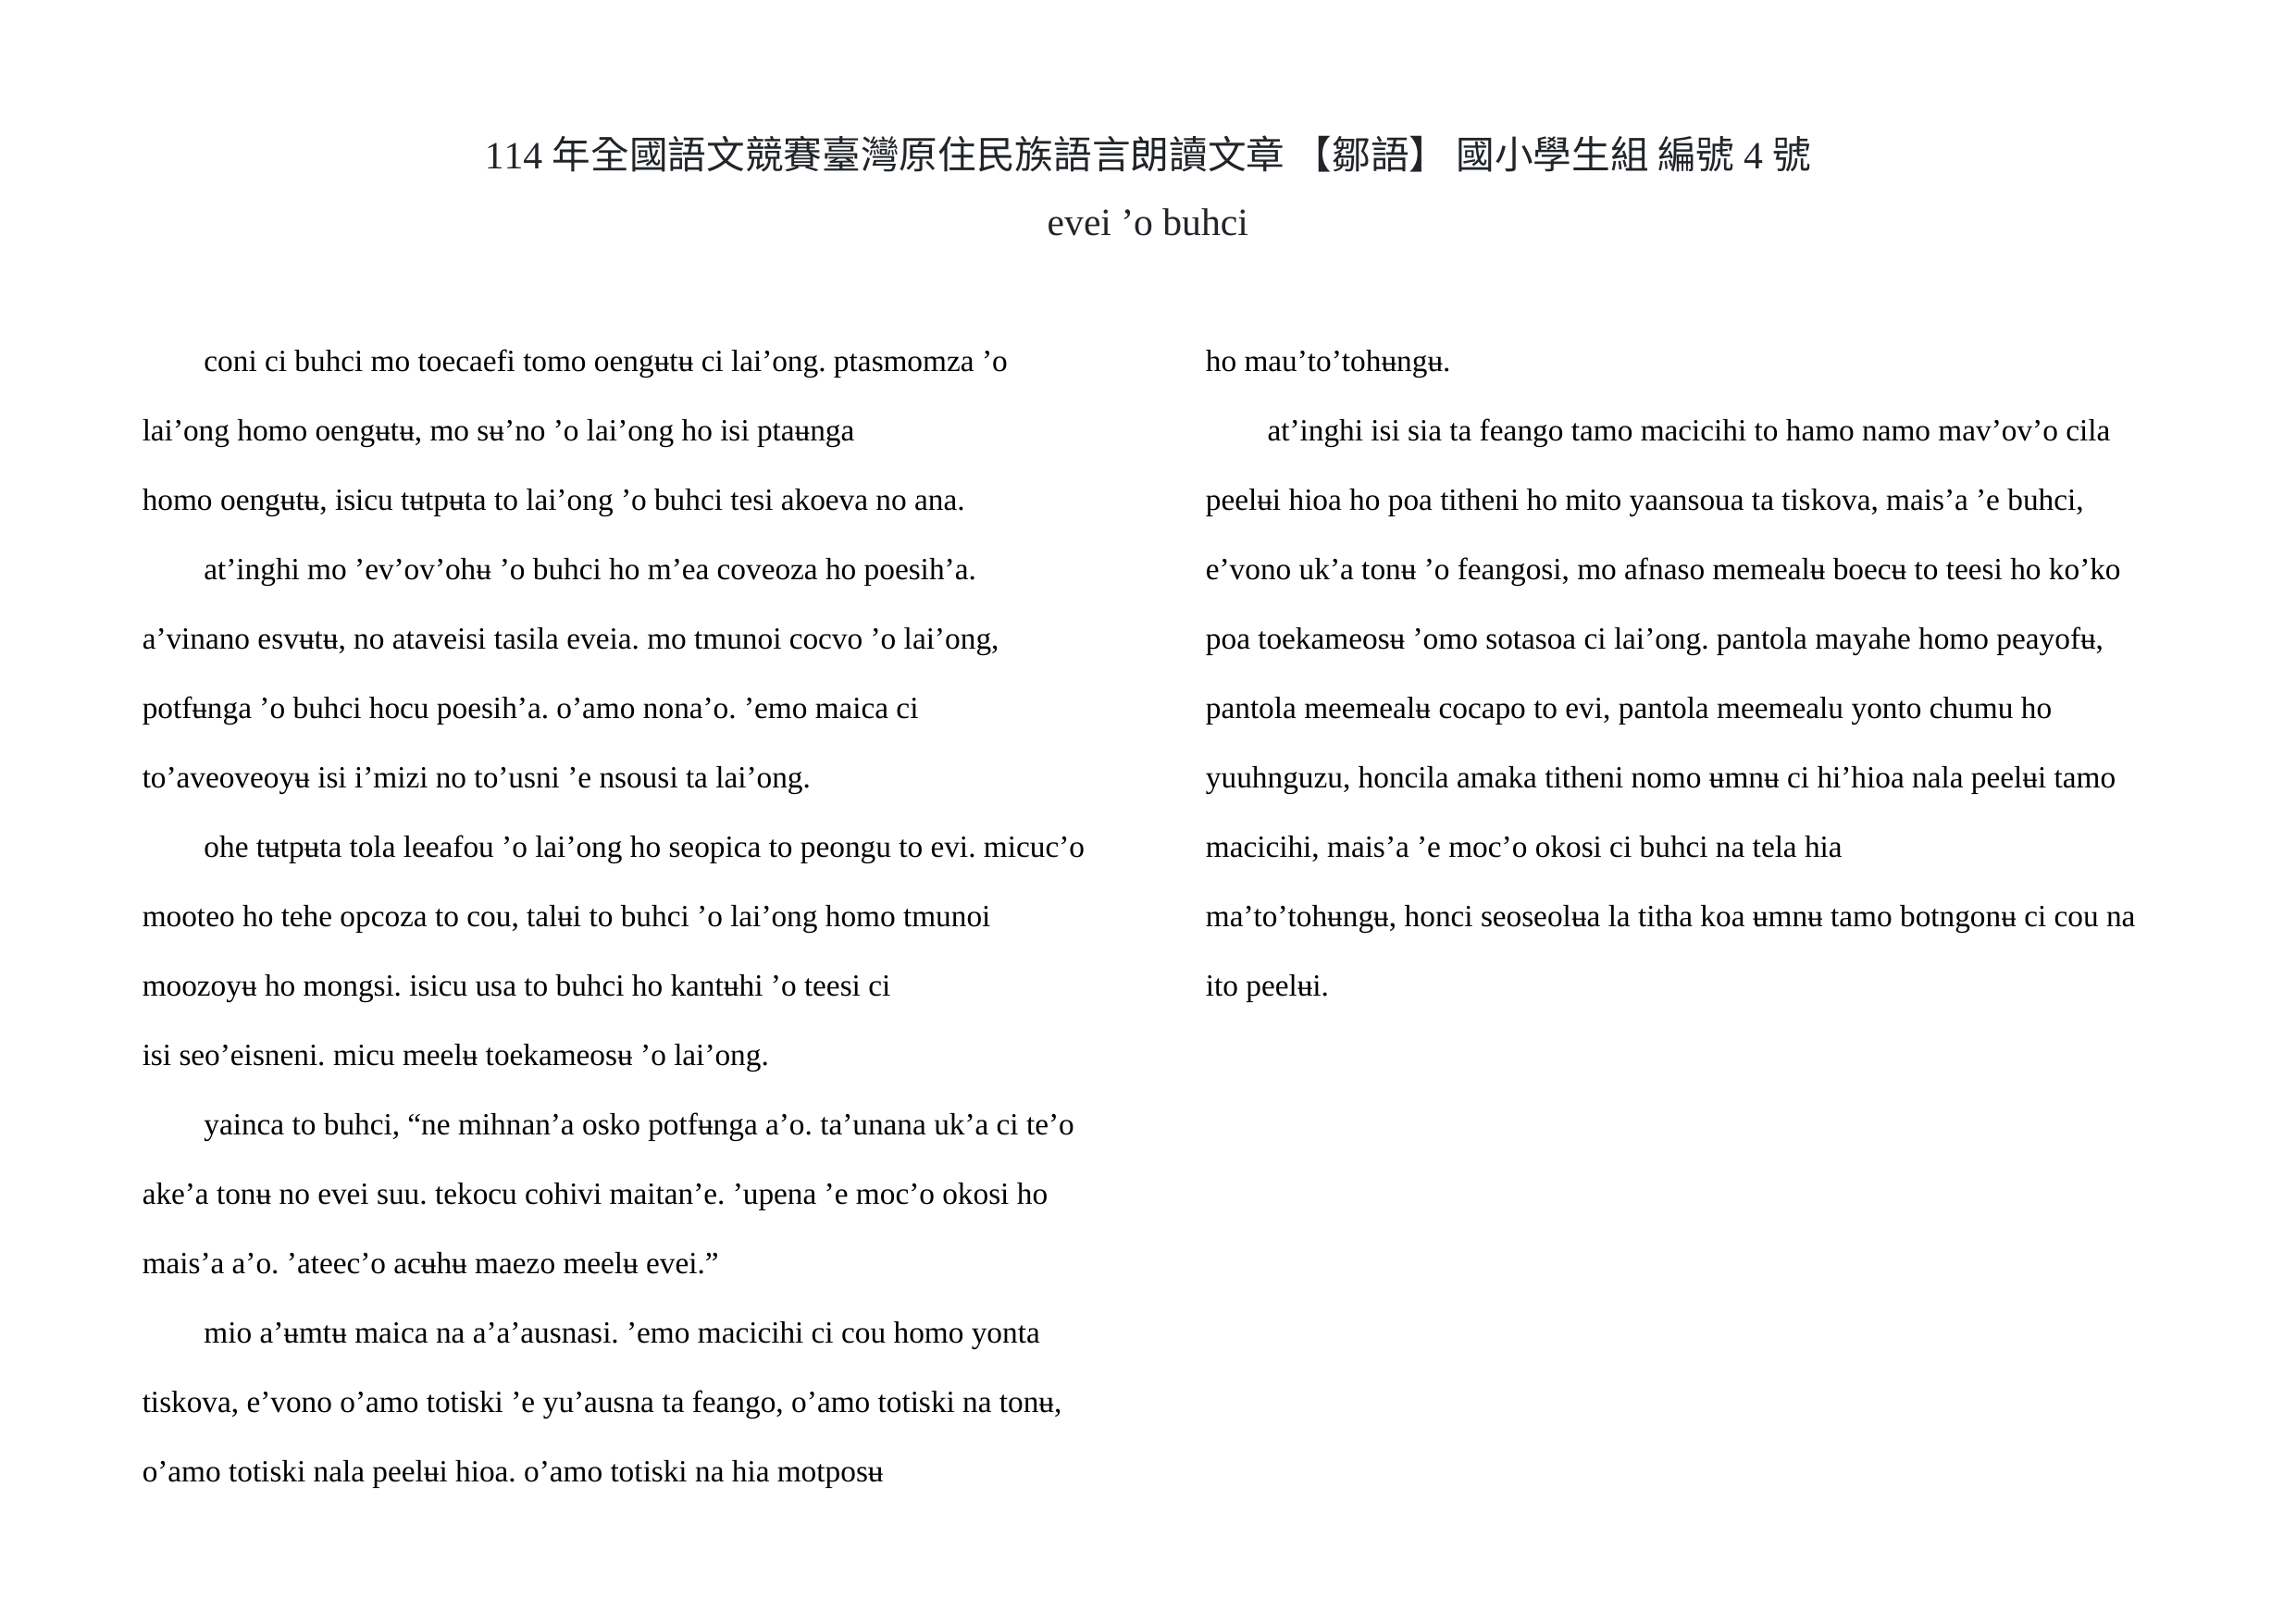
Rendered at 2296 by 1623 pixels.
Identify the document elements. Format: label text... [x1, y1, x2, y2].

text mio a’ʉmtʉ maica na a’a’ausnasi. ’emo macicihi ci cou homo yonta tiskova, e’vono o’amo totiski ’e yu’ausna ta feango, o’amo totiski na tonʉ, o’amo totiski nala peelʉi hioa. o’amo totiski na hia motposʉ ho mau’to’tohʉngʉ. [1206, 326, 2153, 395]
text ohe tʉtpʉta tola leeafou ’o lai’ong ho seopica to peongu to evi. micuc’o mooteo ho tehe opcoza to cou, talʉi to buhci ’o lai’ong homo tmunoi moozoyʉ ho mongsi. isicu usa to buhci ho kantʉhi ’o teesi ci isi seo’eisneni. micu meelʉ toekameosʉ ’o lai’ong. [142, 812, 1090, 1089]
text mio a’ʉmtʉ maica na a’a’ausnasi. ’emo macicihi ci cou homo yonta tiskova, e’vono o’amo totiski ’e yu’ausna ta feango, o’amo totiski na tonʉ, o’amo totiski nala peelʉi hioa. o’amo totiski na hia motposʉ ho mau’to’tohʉngʉ. [142, 1297, 1090, 1505]
text at’inghi mo ’ev’ov’ohʉ ’o buhci ho m’ea coveoza ho poesih’a. a’vinano esvʉtʉ, no ataveisi tasila eveia. mo tmunoi cocvo ’o lai’ong, potfʉnga ’o buhci hocu poesih’a. o’amo nona’o. ’emo maica ci to’aveoveoyʉ isi i’mizi no to’usni ’e nsousi ta lai’ong. [142, 534, 1090, 812]
text coni ci buhci mo toecaefi tomo oengʉtʉ ci lai’ong. ptasmomza ’o lai’ong homo oengʉtʉ, mo sʉ’no ’o lai’ong ho isi ptaʉnga homo oengʉtʉ, isicu tʉtpʉta to lai’ong ’o buhci tesi akoeva no ana. [142, 326, 1090, 534]
text evei ’o buhci [142, 187, 2153, 256]
text 114 年全國語文競賽臺灣原住民族語言朗讀文章 【鄒語】 國小學生組 編號 4 號 [142, 118, 2153, 187]
text yainca to buhci, “ne mihnan’a osko potfʉnga a’o. ta’unana uk’a ci te’o ake’a tonʉ no evei suu. tekocu cohivi maitan’e. ’upena ’e moc’o okosi ho mais’a a’o. ’ateec’o acʉhʉ maezo meelʉ evei.” [142, 1089, 1090, 1297]
text at’inghi isi sia ta feango tamo macicihi to hamo namo mav’ov’o cila peelʉi hioa ho poa titheni ho mito yaansoua ta tiskova, mais’a ’e buhci, e’vono uk’a tonʉ ’o feangosi, mo afnaso memealʉ boecʉ to teesi ho ko’ko poa toekameosʉ ’omo sotasoa ci lai’ong. pantola mayahe homo peayofʉ, pantola meemealʉ cocapo to evi, pantola meemealu yonto chumu ho yuuhnguzu, honcila amaka titheni nomo ʉmnʉ ci hi’hioa nala peelʉi tamo macicihi, mais’a ’e moc’o okosi ci buhci na tela hia ma’to’tohʉngʉ, honci seoseolʉa la titha koa ʉmnʉ tamo botngonʉ ci cou na ito peelʉi. [1206, 395, 2153, 1020]
